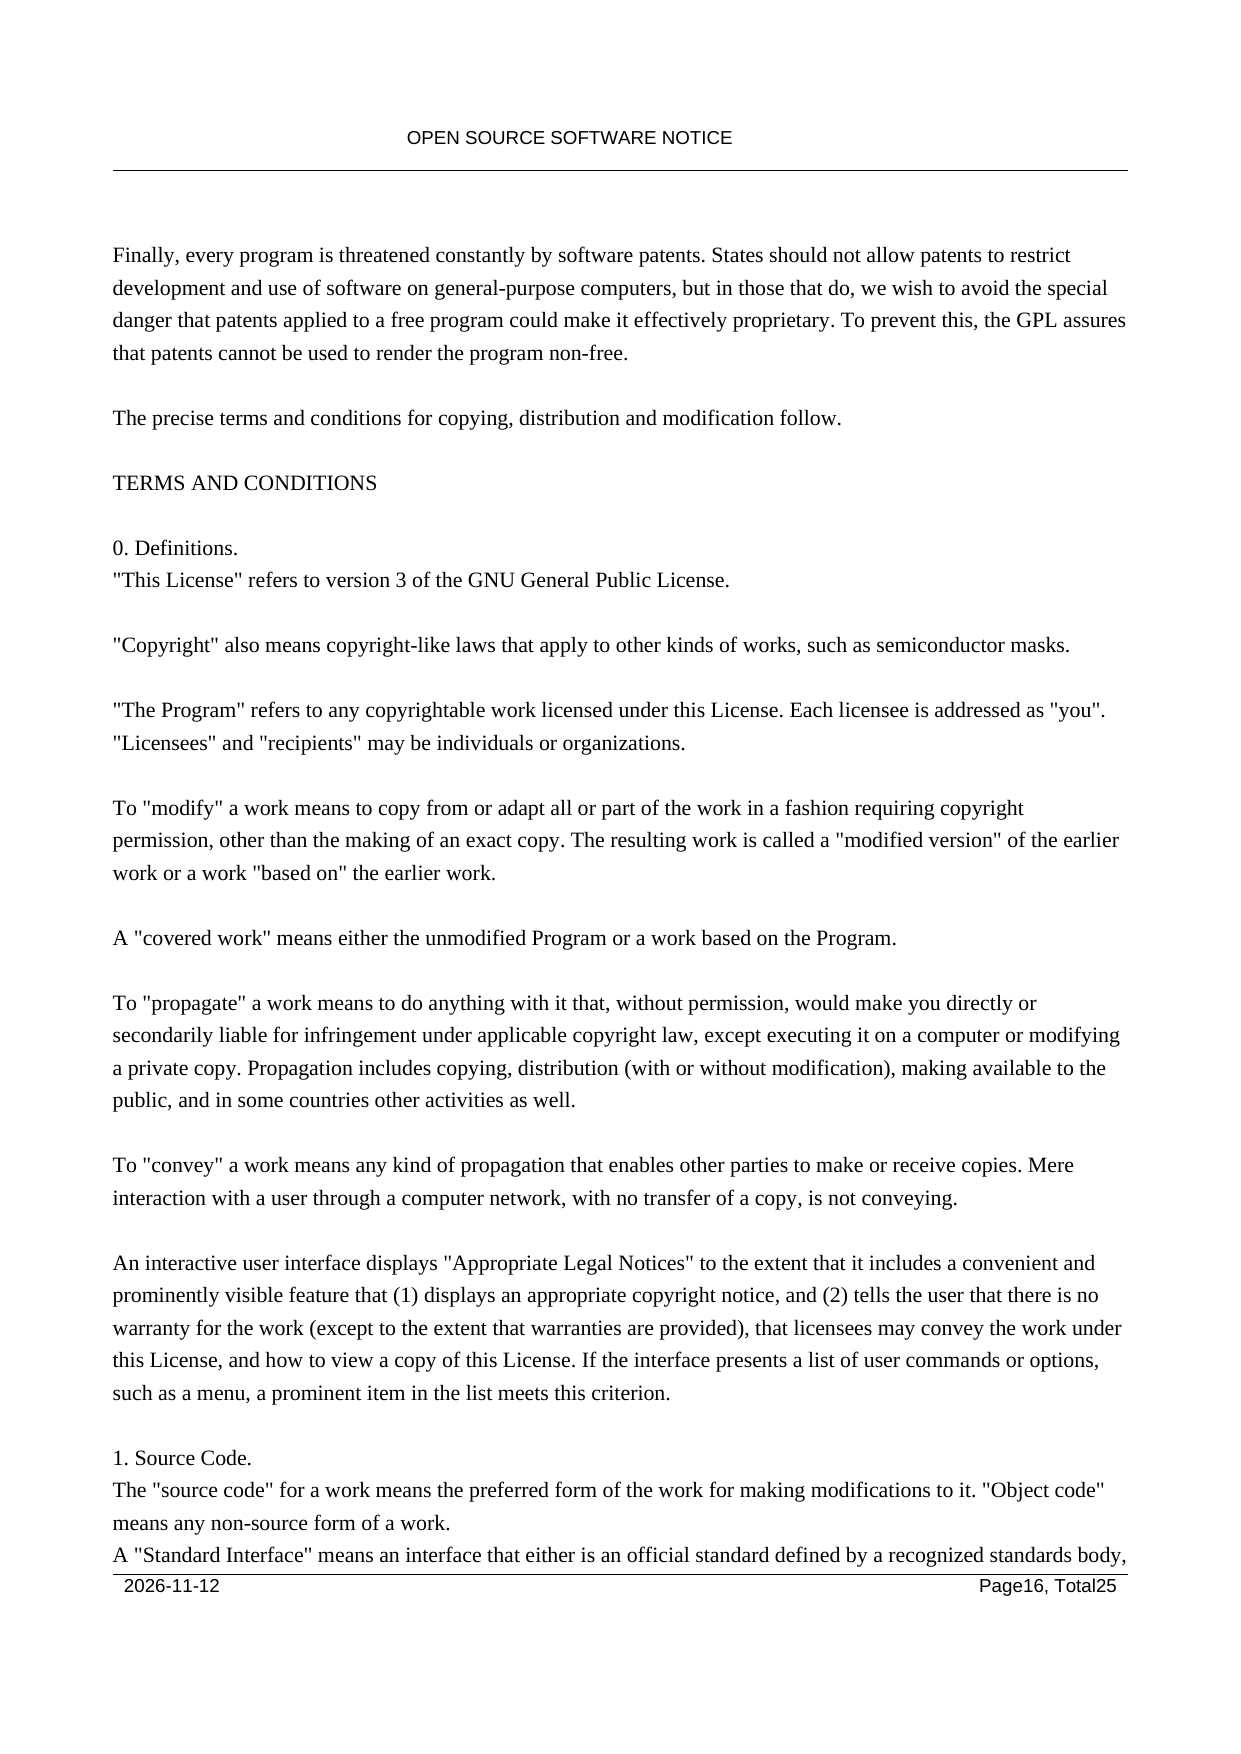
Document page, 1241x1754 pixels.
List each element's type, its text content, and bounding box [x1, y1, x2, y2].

text To "convey" a work means any kind of propagation that enables other parties to make or receive copies. Mere interaction with a user through a computer network, with no transfer of a copy, is not conveying. [112, 1149, 1128, 1214]
text "Copyright" also means copyright-like laws that apply to other kinds of works, such as semiconductor masks. [112, 629, 1128, 661]
text An interactive user interface displays "Appropriate Legal Notices" to the extent that it includes a convenient and prominently visible feature that (1) displays an appropriate copyright notice, and (2) tells the user that there is no warranty for the work (except to the extent that warranties are provided), that licensees may convey the work under this License, and how to view a copy of this License. If the interface presents a list of user commands or options, such as a menu, a prominent item in the list meets this criterion. [112, 1246, 1128, 1409]
text "The Program" refers to any copyrightable work licensed under this License. Each licensee is addressed as "you". "Licensees" and "recipients" may be individuals or organizations. [112, 694, 1128, 759]
text Finally, every program is threatened constantly by software patents. States should not allow patents to restrict development and use of software on general-purpose computers, but in those that do, we wish to avoid the special danger that patents applied to a free program could make it effectively proprietary. To prevent this, the GPL assures that patents cannot be used to render the program non-free. [112, 239, 1128, 369]
text To "modify" a work means to copy from or adapt all or part of the work in a fashion requiring copyright permission, other than the making of an exact copy. The resulting work is called a "modified version" of the earlier work or a work "based on" the earlier work. [112, 791, 1128, 889]
text TERMS AND CONDITIONS [112, 466, 1128, 499]
text The precise terms and conditions for copying, distribution and modification follow. [112, 401, 1128, 434]
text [112, 1539, 1128, 1571]
text "This License" refers to version 3 of the GNU General Public License. [112, 564, 1128, 596]
text To "propagate" a work means to do anything with it that, without permission, would make you directly or secondarily liable for infringement under applicable copyright law, except executing it on a computer or modifying a private copy. Propagation includes copying, distribution (with or without modification), making available to the public, and in some countries other activities as well. [112, 986, 1128, 1116]
text The "source code" for a work means the preferred form of the work for making modifications to it. "Object code" means any non-source form of a work. [112, 1474, 1128, 1539]
text A "covered work" means either the unmodified Program or a work based on the Program. [112, 921, 1128, 954]
text 1. Source Code. [112, 1441, 1128, 1474]
text 0. Definitions. [112, 531, 1128, 564]
